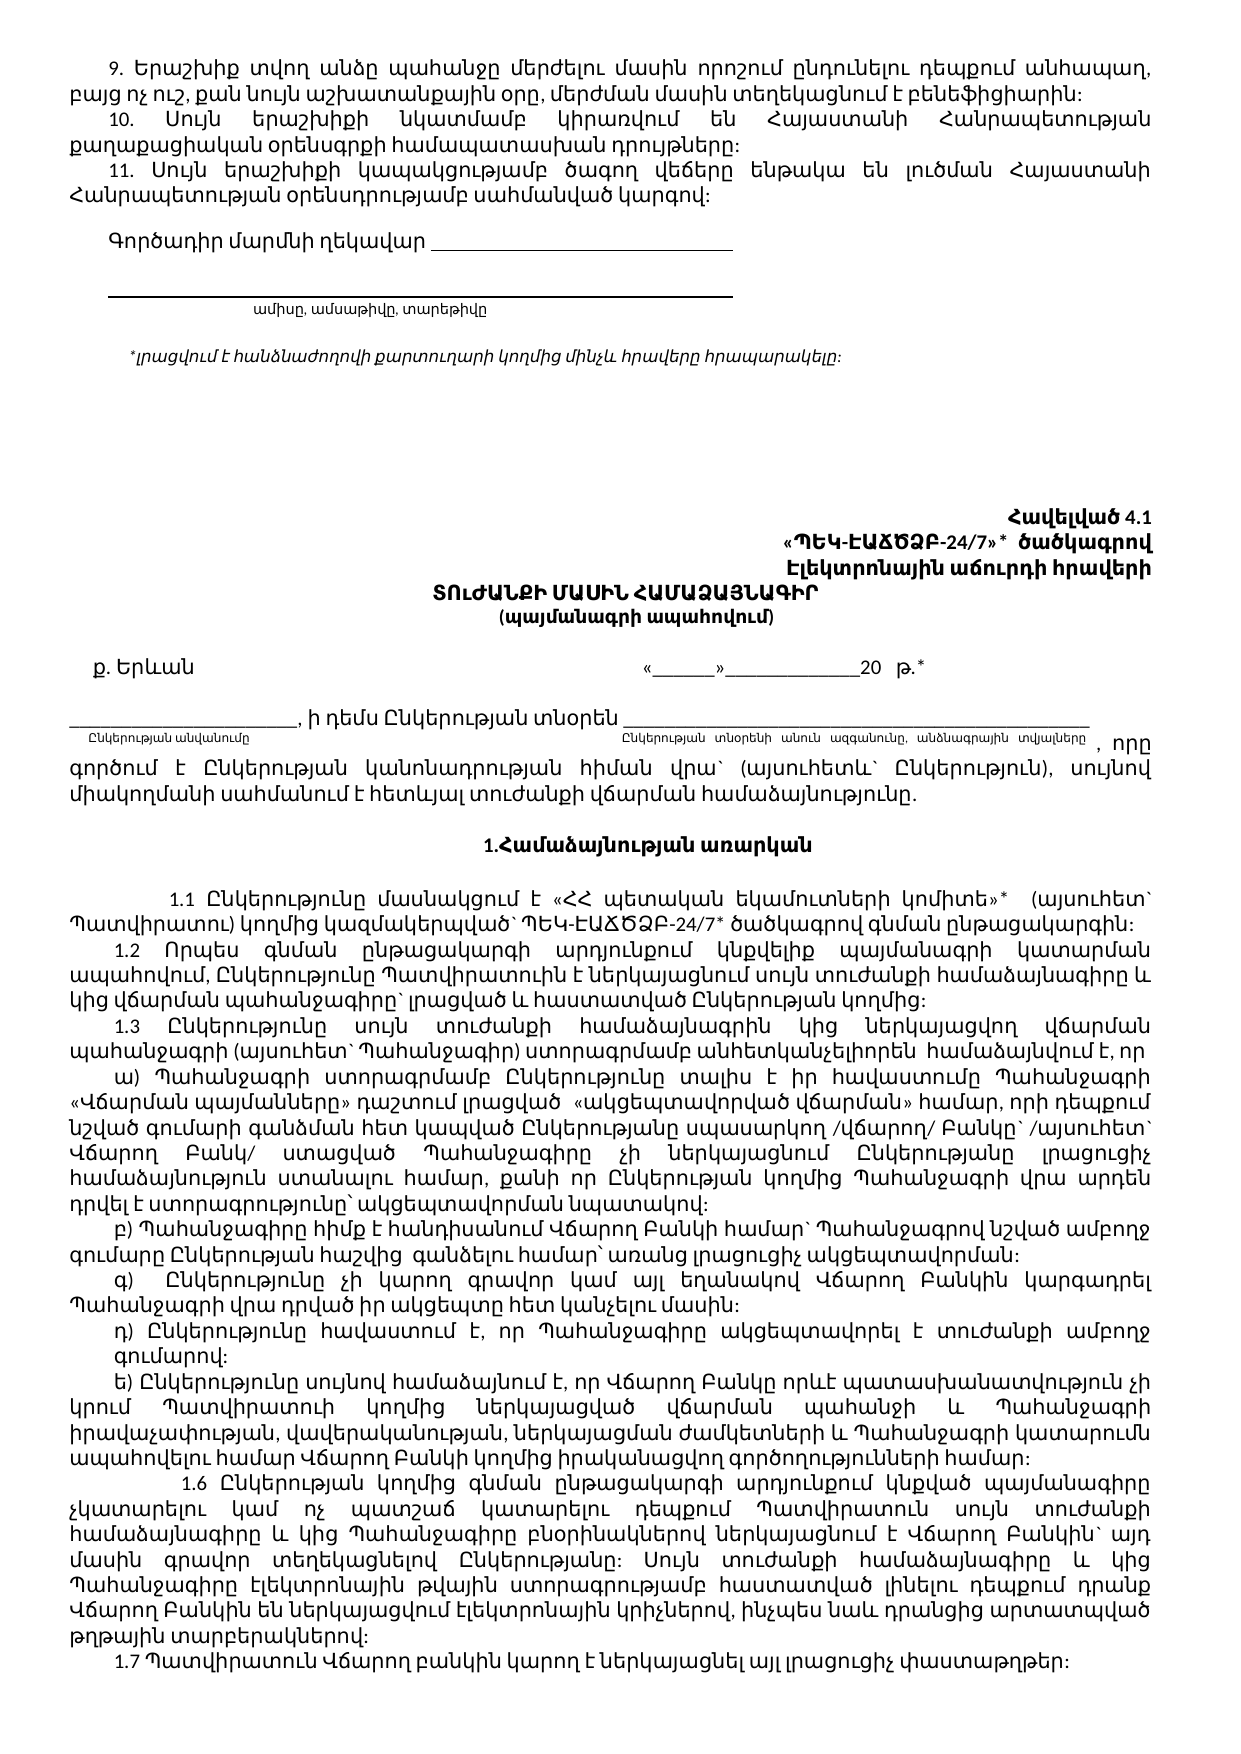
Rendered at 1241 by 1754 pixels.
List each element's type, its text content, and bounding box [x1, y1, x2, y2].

text «ՊԵԿ-ԷԱՃԾՁԲ-24/7»* ծածկագրով [69, 529, 1152, 555]
text ______________________, ի դեմս Ընկերության տնօրեն _____________________________________________ [69, 705, 1152, 730]
text Էլեկտրոնային աճուրդի հրավերի [69, 555, 1152, 580]
text 1.7 Պատվիրատուն Վճարող բանկին կարող է ներկայացնել այլ լրացուցիչ փաստաթղթեր: [113, 1648, 1152, 1674]
text 1.Համաձայնության առարկան [144, 832, 1152, 857]
text 1.1 Ընկերությունը մասնակցում է «ՀՀ պետական եկամուտների կոմիտե»* (այսուհետ` Պատվիրատու) կողմից կազմակերպված` ՊԵԿ-ԷԱՃԾՁԲ-24/7* ծածկագրով գնման ընթացակարգին: [69, 886, 1152, 937]
text 1.3 Ընկերությունը սույն տուժանքի համաձայնագրին կից ներկայացվող վճարման պահանջագրի (այսուհետ` Պահանջագիր) ստորագրմամբ անհետկանչելիորեն համաձայնվում է, որ [69, 1013, 1152, 1064]
text բ) Պահանջագիրը հիմք է հանդիսանում Վճարող Բանկի համար` Պահանջագրով նշված ամբողջ գումարը Ընկերության հաշվից գանձելու համար՝ առանց լրացուցիչ ակցեպտավորման: [69, 1216, 1152, 1267]
text Հավելված 4.1 [69, 504, 1152, 529]
text 11. Սույն երաշխիքի կապակցությամբ ծագող վեճերը ենթակա են լուծման Հայաստանի Հանրապետության օրենսդրությամբ սահմանված կարգով: [69, 157, 1152, 208]
text Ընկերության անվանումը Ընկերության տնօրենի անուն ազգանունը, անձնագրային տվյալները , որը գործում է Ընկերության կանոնադրության հիման վրա` (այսուհետև` Ընկերություն), սույնով միակողմանի սահմանում է հետևյալ տուժանքի վճարման համաձայնությունը. [69, 730, 1152, 806]
text ա) Պահանջագրի ստորագրմամբ Ընկերությունը տալիս է իր հավաստումը Պահանջագրի «Վճարման պայմանները» դաշտում լրացված «ակցեպտավորված վճարման» համար, որի դեպքում նշված գումարի գանձման հետ կապված Ընկերությանը սպասարկող /վճարող/ Բանկը` /այսուհետ` Վճարող Բանկ/ ստացված Պահանջագիրը չի ներկայացնում Ընկերությանը լրացուցիչ համաձայնություն ստանալու համար, քանի որ Ընկերության կողմից Պահանջագրի վրա արդեն դրվել է ստորագրությունը՝ ակցեպտավորման նպատակով: [69, 1064, 1152, 1216]
text ՏՈւԺԱՆՔԻ ՄԱՍԻՆ ՀԱՄԱՁԱՅՆԱԳԻՐ [69, 580, 1152, 606]
text ե) Ընկերությունը սույնով համաձայնում է, որ Վճարող Բանկը որևէ պատասխանատվություն չի կրում Պատվիրատուի կողմից ներկայացված վճարման պահանջի և Պահանջագրի իրավաչափության, վավերականության, ներկայացման ժամկետների և Պահանջագրի կատարումն ապահովելու համար Վճարող Բանկի կողմից իրականացվող գործողությունների համար: [69, 1369, 1152, 1471]
text ամիսը, ամսաթիվը, տարեթիվը [69, 300, 1152, 331]
text Գործադիր մարմնի ղեկավար [69, 228, 1152, 254]
text 9. Երաշխիք տվող անձը պահանջը մերժելու մասին որոշում ընդունելու դեպքում անհապաղ, բայց ոչ ուշ, քան նույն աշխատանքային օրը, մերժման մասին տեղեկացնում է բենեֆիցիարին: [69, 56, 1152, 106]
text 10. Սույն երաշխիքի նկատմամբ կիրառվում են Հայաստանի Հանրապետության քաղաքացիական օրենսգրքի համապատասխան դրույթները: [69, 106, 1152, 157]
text դ) Ընկերությունը հավաստում է, որ Պահանջագիրը ակցեպտավորել է տուժանքի ամբողջ գումարով: [113, 1318, 1152, 1369]
text ք. Երևան «______»_____________20 թ.* [69, 654, 1152, 679]
text (պայմանագրի ապահովում) [69, 606, 1152, 628]
text *լրացվում է հանձնաժողովի քարտուղարի կողմից մինչև հրավերը հրապարակելը: [69, 346, 1152, 366]
text 1.2 Որպես գնման ընթացակարգի արդյունքում կնքվելիք պայմանագրի կատարման ապահովում, Ընկերությունը Պատվիրատուին է ներկայացնում սույն տուժանքի համաձայնագիրը և կից վճարման պահանջագիրը` լրացված և հաստատված Ընկերության կողմից: [69, 937, 1152, 1013]
text 1.6 Ընկերության կողմից գնման ընթացակարգի արդյունքում կնքված պայմանագիրը չկատարելու կամ ոչ պատշաճ կատարելու դեպքում Պատվիրատուն սույն տուժանքի համաձայնագիրը և կից Պահանջագիրը բնօրինակներով ներկայացնում է Վճարող Բանկին` այդ մասին գրավոր տեղեկացնելով Ընկերությանը: Սույն տուժանքի համաձայնագիրը և կից Պահանջագիրը էլեկտրոնային թվային ստորագրությամբ հաստատված լինելու դեպքում դրանք Վճարող Բանկին են ներկայացվում էլեկտրոնային կրիչներով, ինչպես նաև դրանցից արտատպված թղթային տարբերակներով: [69, 1471, 1152, 1648]
text գ) Ընկերությունը չի կարող գրավոր կամ այլ եղանակով Վճարող Բանկին կարգադրել Պահանջագրի վրա դրված իր ակցեպտը հետ կանչելու մասին: [69, 1267, 1152, 1318]
